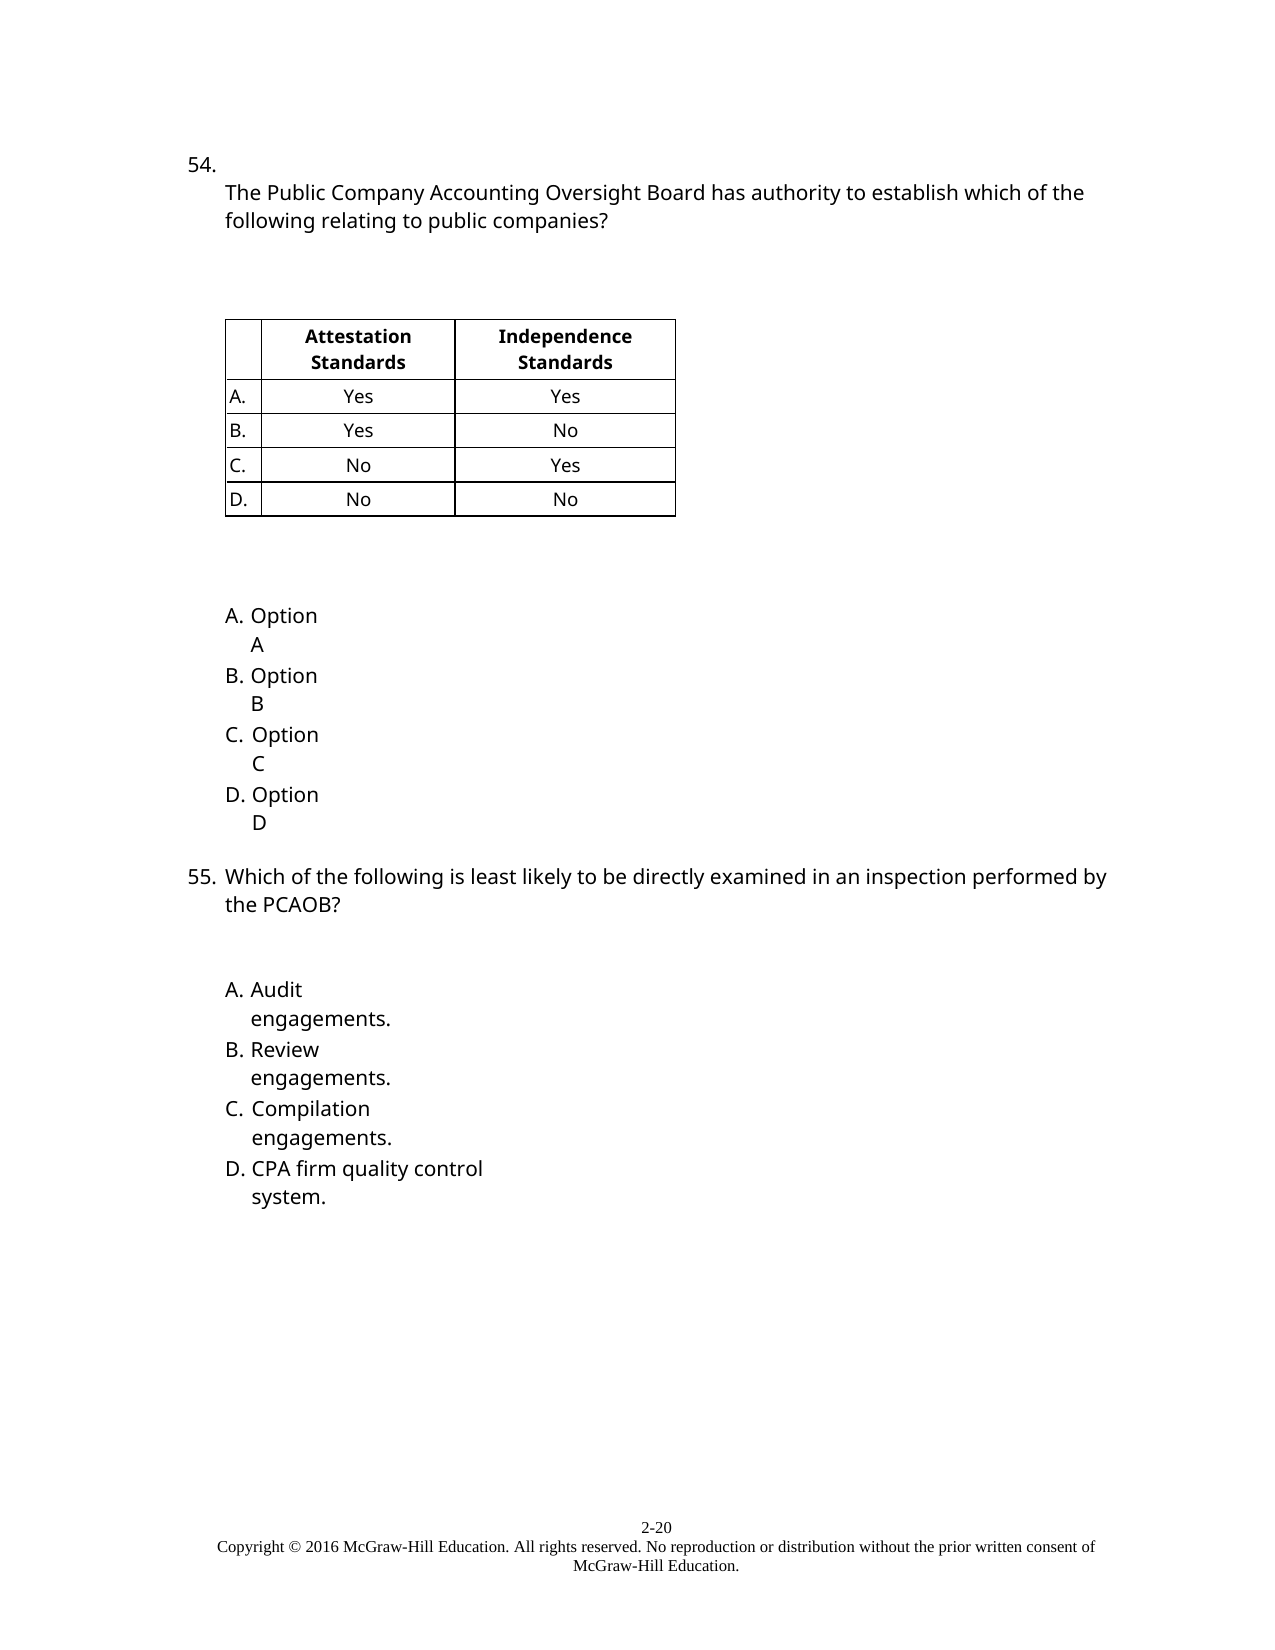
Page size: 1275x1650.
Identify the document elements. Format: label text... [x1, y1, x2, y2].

table_header Which of the following is least likely to be directly examined in an inspection performed by the PCAOB? [225, 862, 1125, 1211]
table_header The Public Company Accounting Oversight Board has authority to establish which of the following relating to public companies? [225, 150, 1125, 837]
table_header 55. [188, 862, 225, 1211]
table_header 54. [188, 150, 225, 837]
